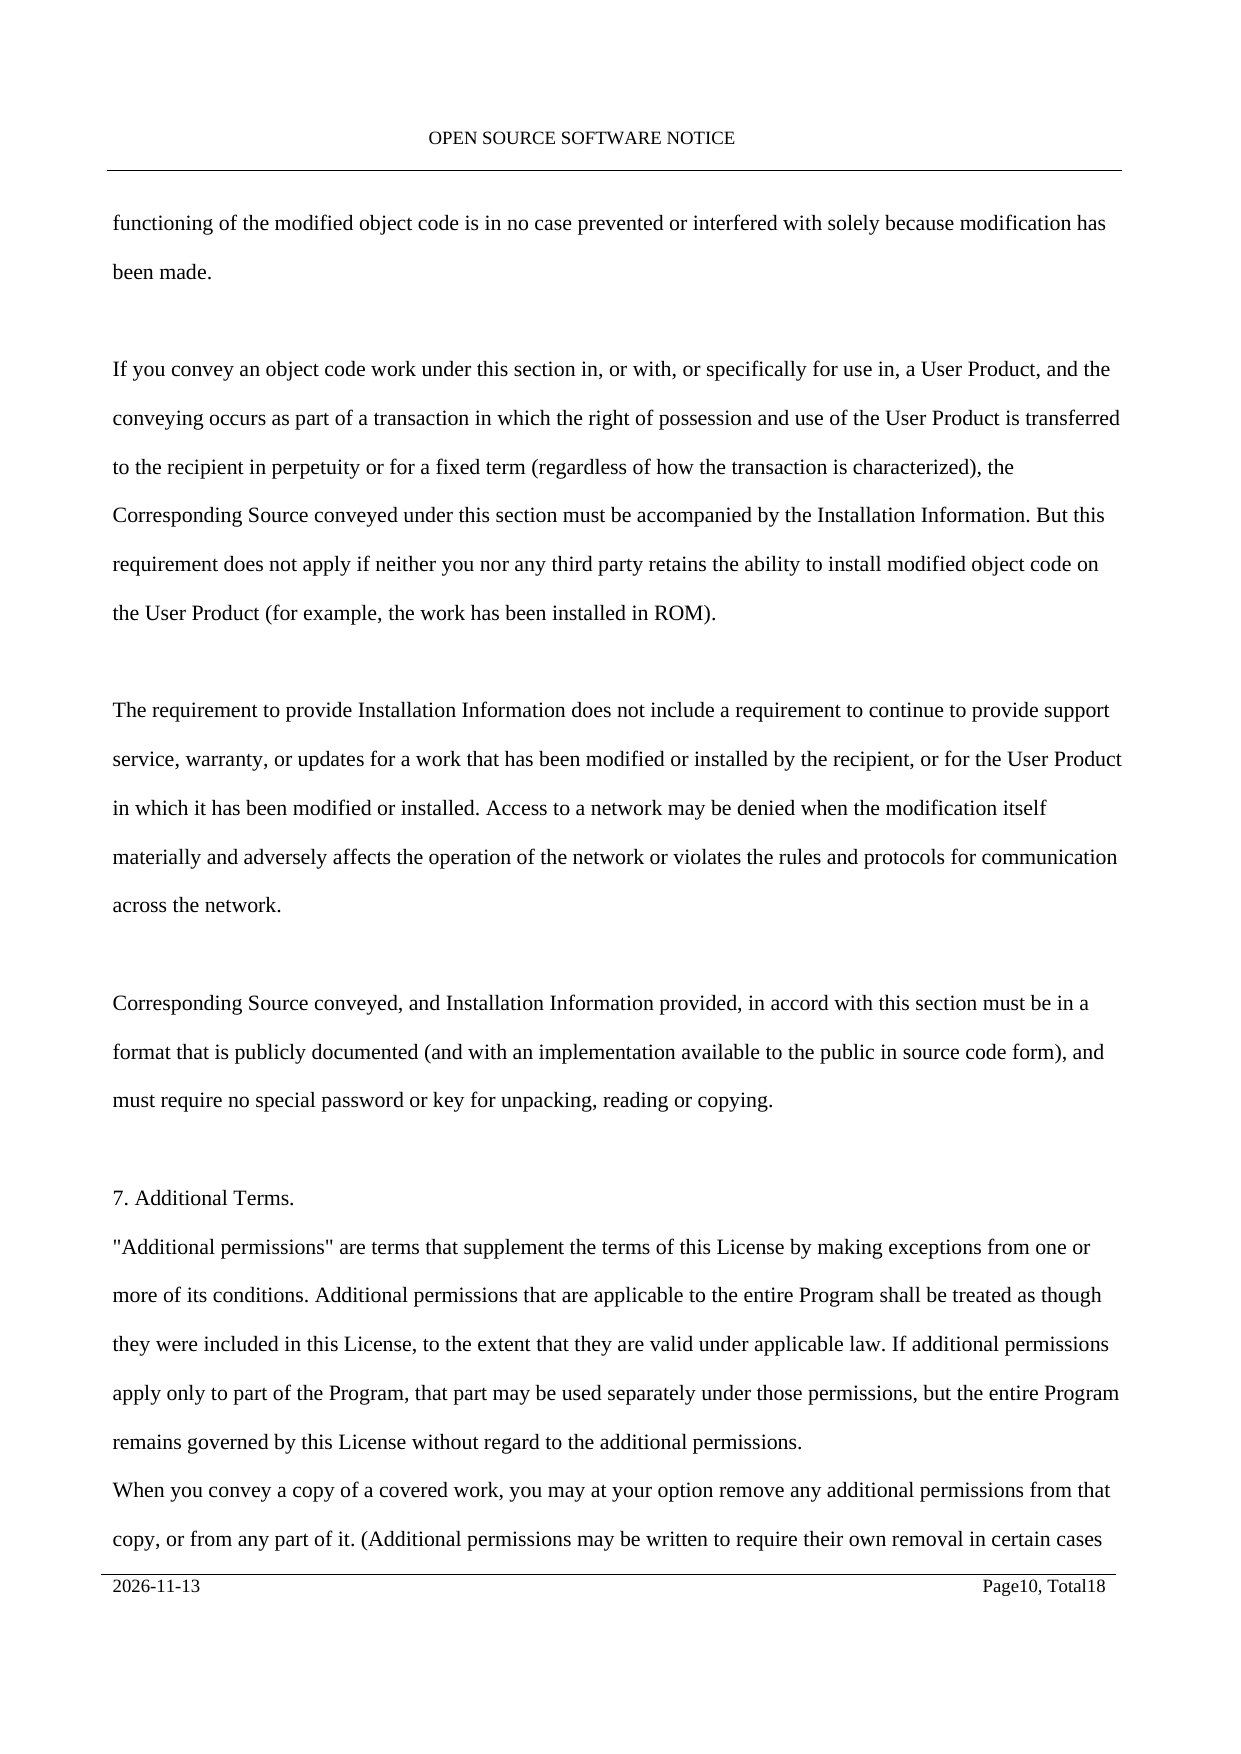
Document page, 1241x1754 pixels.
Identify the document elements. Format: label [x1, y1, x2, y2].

text [112, 206, 1128, 1555]
